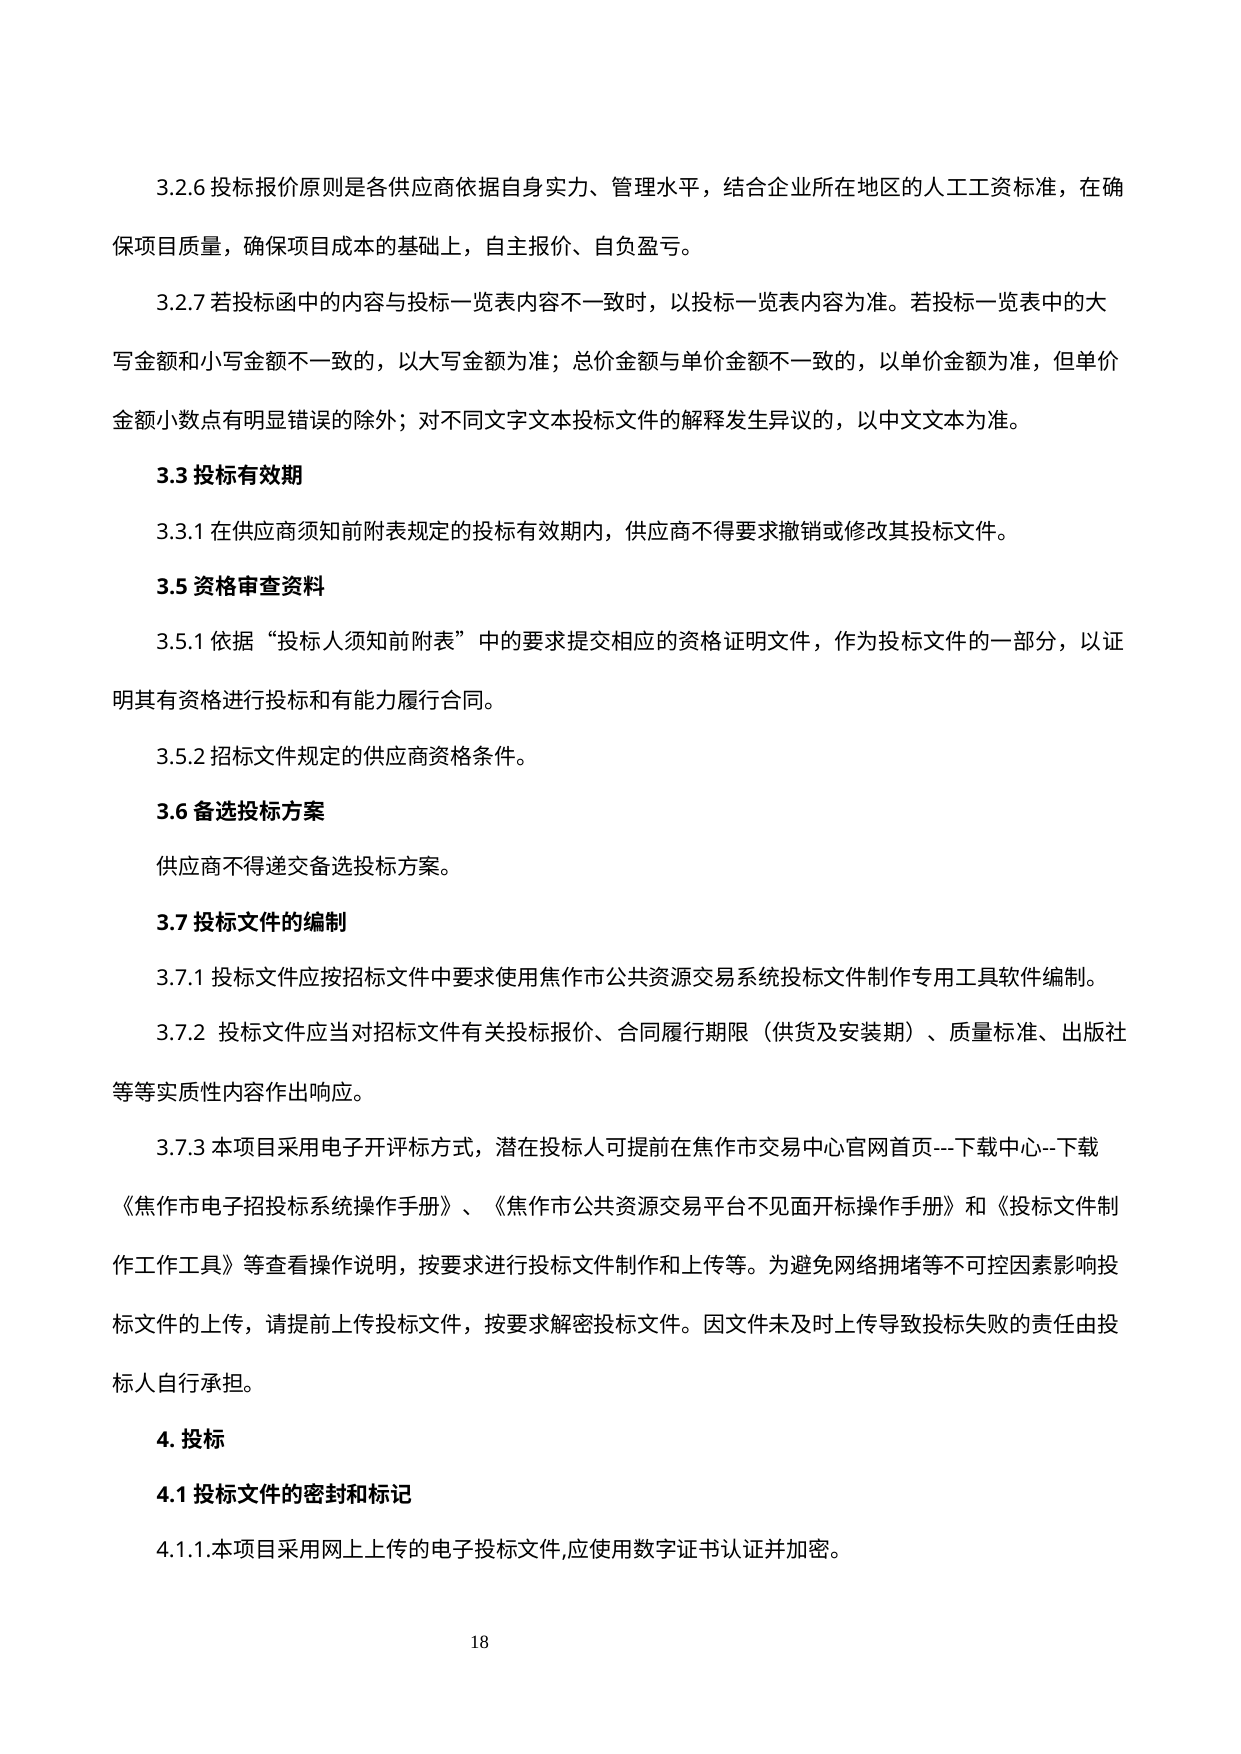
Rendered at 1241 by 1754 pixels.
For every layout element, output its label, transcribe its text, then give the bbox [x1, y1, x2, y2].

text 3.7.2 投标文件应当对招标文件有关投标报价、合同履行期限（供货及安装期）、质量标准、出版社等等实质性内容作出响应。 [112, 1011, 1128, 1110]
text 3.3 投标有效期 [112, 454, 1128, 494]
text 3.5 资格审查资料 [112, 565, 1128, 604]
text 3.7 投标文件的编制 [112, 901, 1128, 940]
text 3.7.3 本项目采用电子开评标方式，潜在投标人可提前在焦作市交易中心官网首页---下载中心--下载《焦作市电子招投标系统操作手册》、《焦作市公共资源交易平台不见面开标操作手册》和《投标文件制作工作工具》等查看操作说明，按要求进行投标文件制作和上传等。为避免网络拥堵等不可控因素影响投标文件的上传，请提前上传投标文件，按要求解密投标文件。因文件未及时上传导致投标失败的责任由投标人自行承担。 [112, 1126, 1128, 1402]
text 3.2.6投标报价原则是各供应商依据自身实力、管理水平，结合企业所在地区的人工工资标准，在确保项目质量，确保项目成本的基础上，自主报价、自负盈亏。 [112, 166, 1128, 265]
text 3.3.1在供应商须知前附表规定的投标有效期内，供应商不得要求撤销或修改其投标文件。 [112, 510, 1128, 549]
text 3.6 备选投标方案 [112, 790, 1128, 830]
text 4. 投标 [112, 1418, 1128, 1457]
text 供应商不得递交备选投标方案。 [112, 846, 1128, 885]
text 4.1 投标文件的密封和标记 [112, 1473, 1128, 1513]
text 3.5.1依据“投标人须知前附表”中的要求提交相应的资格证明文件，作为投标文件的一部分，以证明其有资格进行投标和有能力履行合同。 [112, 620, 1128, 719]
text 3.2.7若投标函中的内容与投标一览表内容不一致时，以投标一览表内容为准。若投标一览表中的大写金额和小写金额不一致的，以大写金额为准；总价金额与单价金额不一致的，以单价金额为准，但单价金额小数点有明显错误的除外；对不同文字文本投标文件的解释发生异议的，以中文文本为准。 [112, 281, 1128, 439]
text 3.5.2招标文件规定的供应商资格条件。 [112, 735, 1128, 774]
text 3.7.1 投标文件应按招标文件中要求使用焦作市公共资源交易系统投标文件制作专用工具软件编制。 [112, 956, 1128, 996]
text 4.1.1.本项目采用网上上传的电子投标文件,应使用数字证书认证并加密。 [112, 1528, 1128, 1568]
